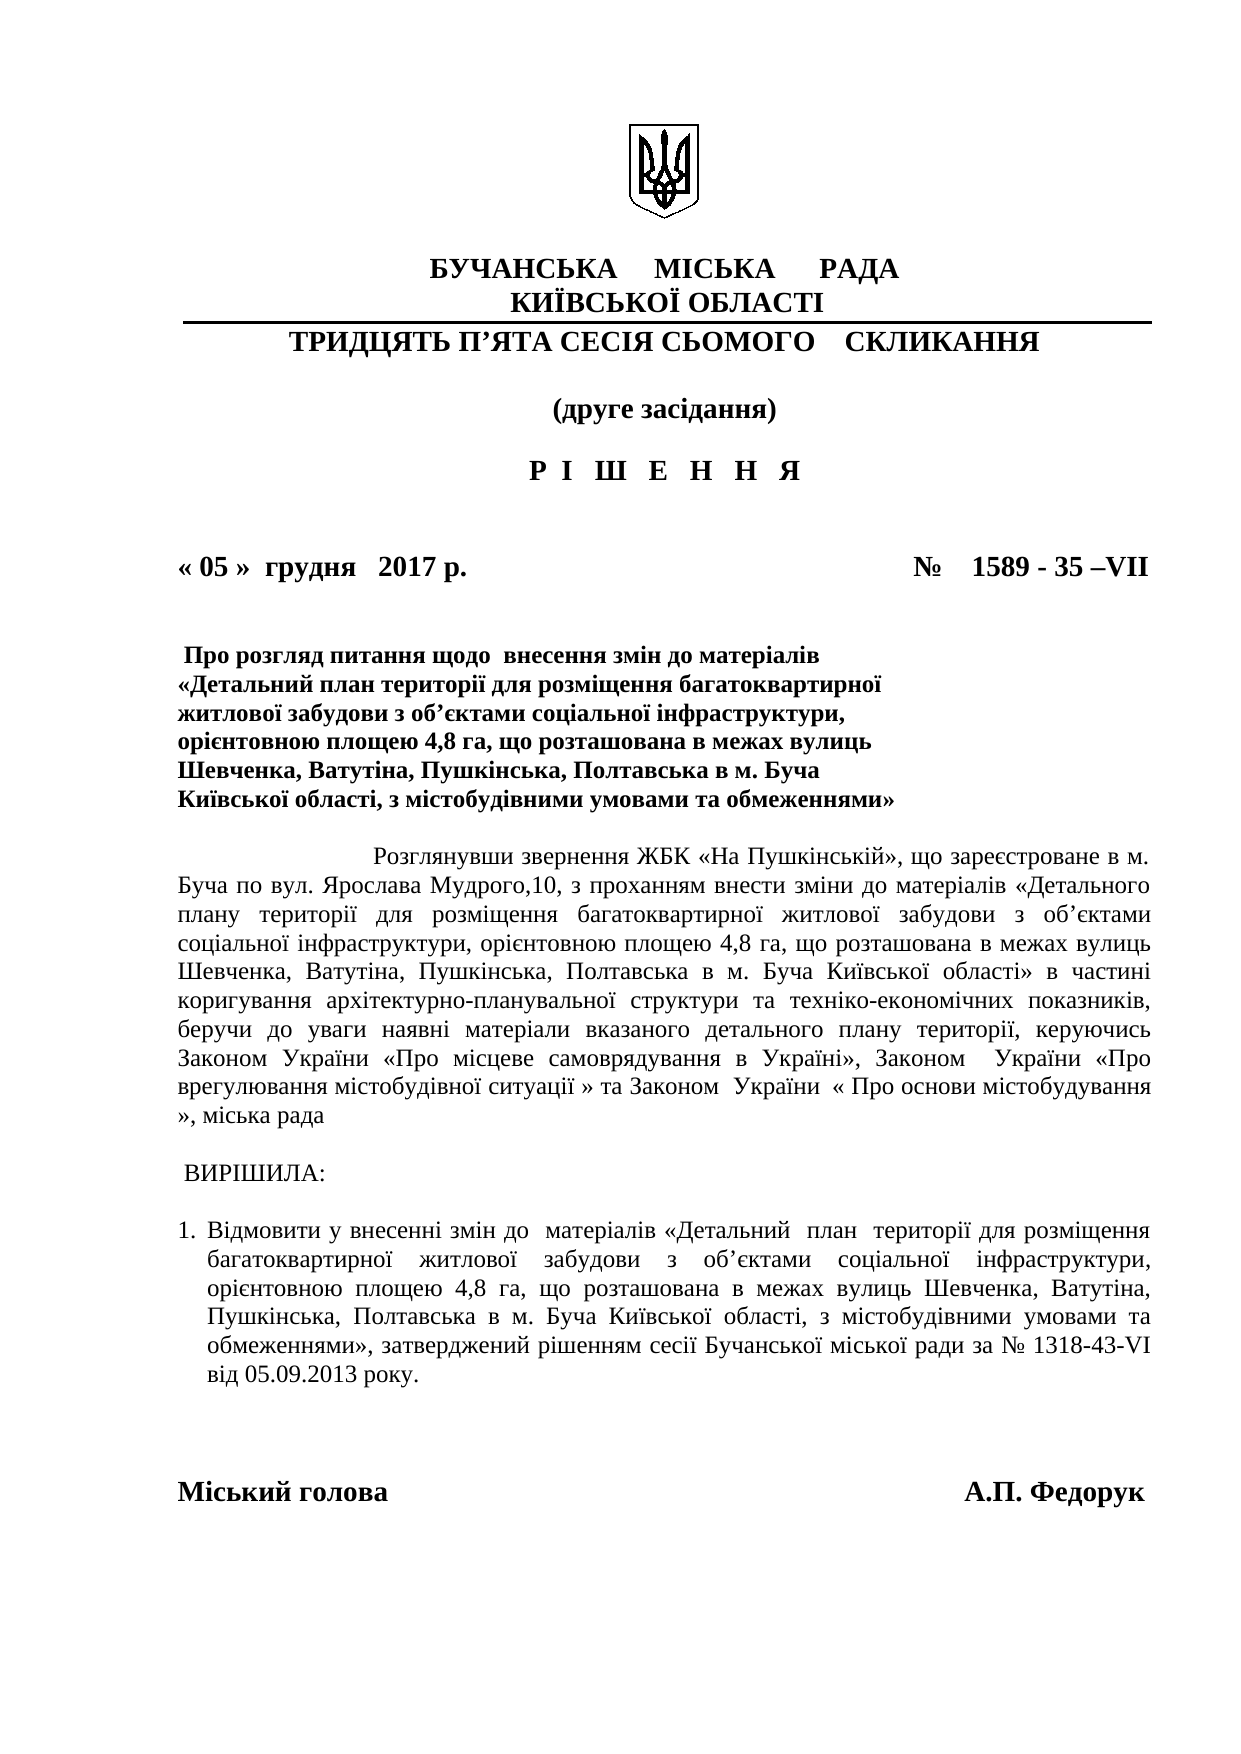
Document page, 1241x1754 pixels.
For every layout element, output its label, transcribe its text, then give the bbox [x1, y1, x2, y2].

text житлової забудови з об’єктами соціальної інфраструктури, [177, 698, 1152, 726]
subtitle КИЇВСЬКОЇ ОБЛАСТІ [183, 285, 1152, 321]
text ВИРІШИЛА: [177, 1158, 1152, 1186]
text орієнтовною площею 4,8 га, що розташована в межах вулиць [177, 726, 1152, 755]
text Шевченка, Ватутіна, Пушкінська, Полтавська в м. Буча [177, 755, 1152, 784]
list Розглянувши звернення ЖБК «На Пушкінській», що зареєстроване в м. Буча по вул. Ярослава Мудрого,10, з проханням внести зміни до матеріалів «Детального плану території для розміщення багатоквартирної житлової забудови з об’єктами соціальної інфраструктури, орієнтовною площею 4,8 га, що розташована в межах вулиць Шевченка, Ватутіна, Пушкінська, Полтавська в м. Буча Київської області» в частині коригування архітектурно-планувальної структури та техніко-економічних показників, беручи до уваги наявні матеріали вказаного детального плану території, керуючись Законом України «Про місцеве самоврядування в Україні», Законом України «Про врегулювання містобудівної ситуації » та Законом України « Про основи містобудування », міська рада [177, 841, 1152, 1129]
subtitle Р І Ш Е Н Н Я [177, 453, 1152, 487]
text Київської області, з містобудівними умовами та обмеженнями» [177, 784, 1152, 813]
subtitle « 05 » грудня 2017 р. № 1589 - 35 –VІІ [177, 549, 1152, 583]
text (друге засідання) [177, 391, 1152, 424]
text ТРИДЦЯТЬ П’ЯТА СЕСІЯ СЬОМОГО СКЛИКАННЯ [177, 324, 1152, 357]
text БУЧАНСЬКА МІСЬКА РАДА [177, 252, 1152, 285]
text «Детальний план території для розміщення багатоквартирної [177, 669, 1152, 698]
text Про розгляд питання щодо внесення змін до матеріалів [177, 640, 1152, 669]
list Відмовити у внесенні змін до матеріалів «Детальний план території для розміщення багатоквартирної житлової забудови з об’єктами соціальної інфраструктури, орієнтовною площею 4,8 га, що розташована в межах вулиць Шевченка, Ватутіна, Пушкінська, Полтавська в м. Буча Київської області, з містобудівними умовами та обмеженнями», затверджений рішенням сесії Бучанської міської ради за № 1318-43-VI від 05.09.2013 року. [177, 1215, 1152, 1388]
text Міський голова А.П. Федорук [177, 1474, 1152, 1507]
